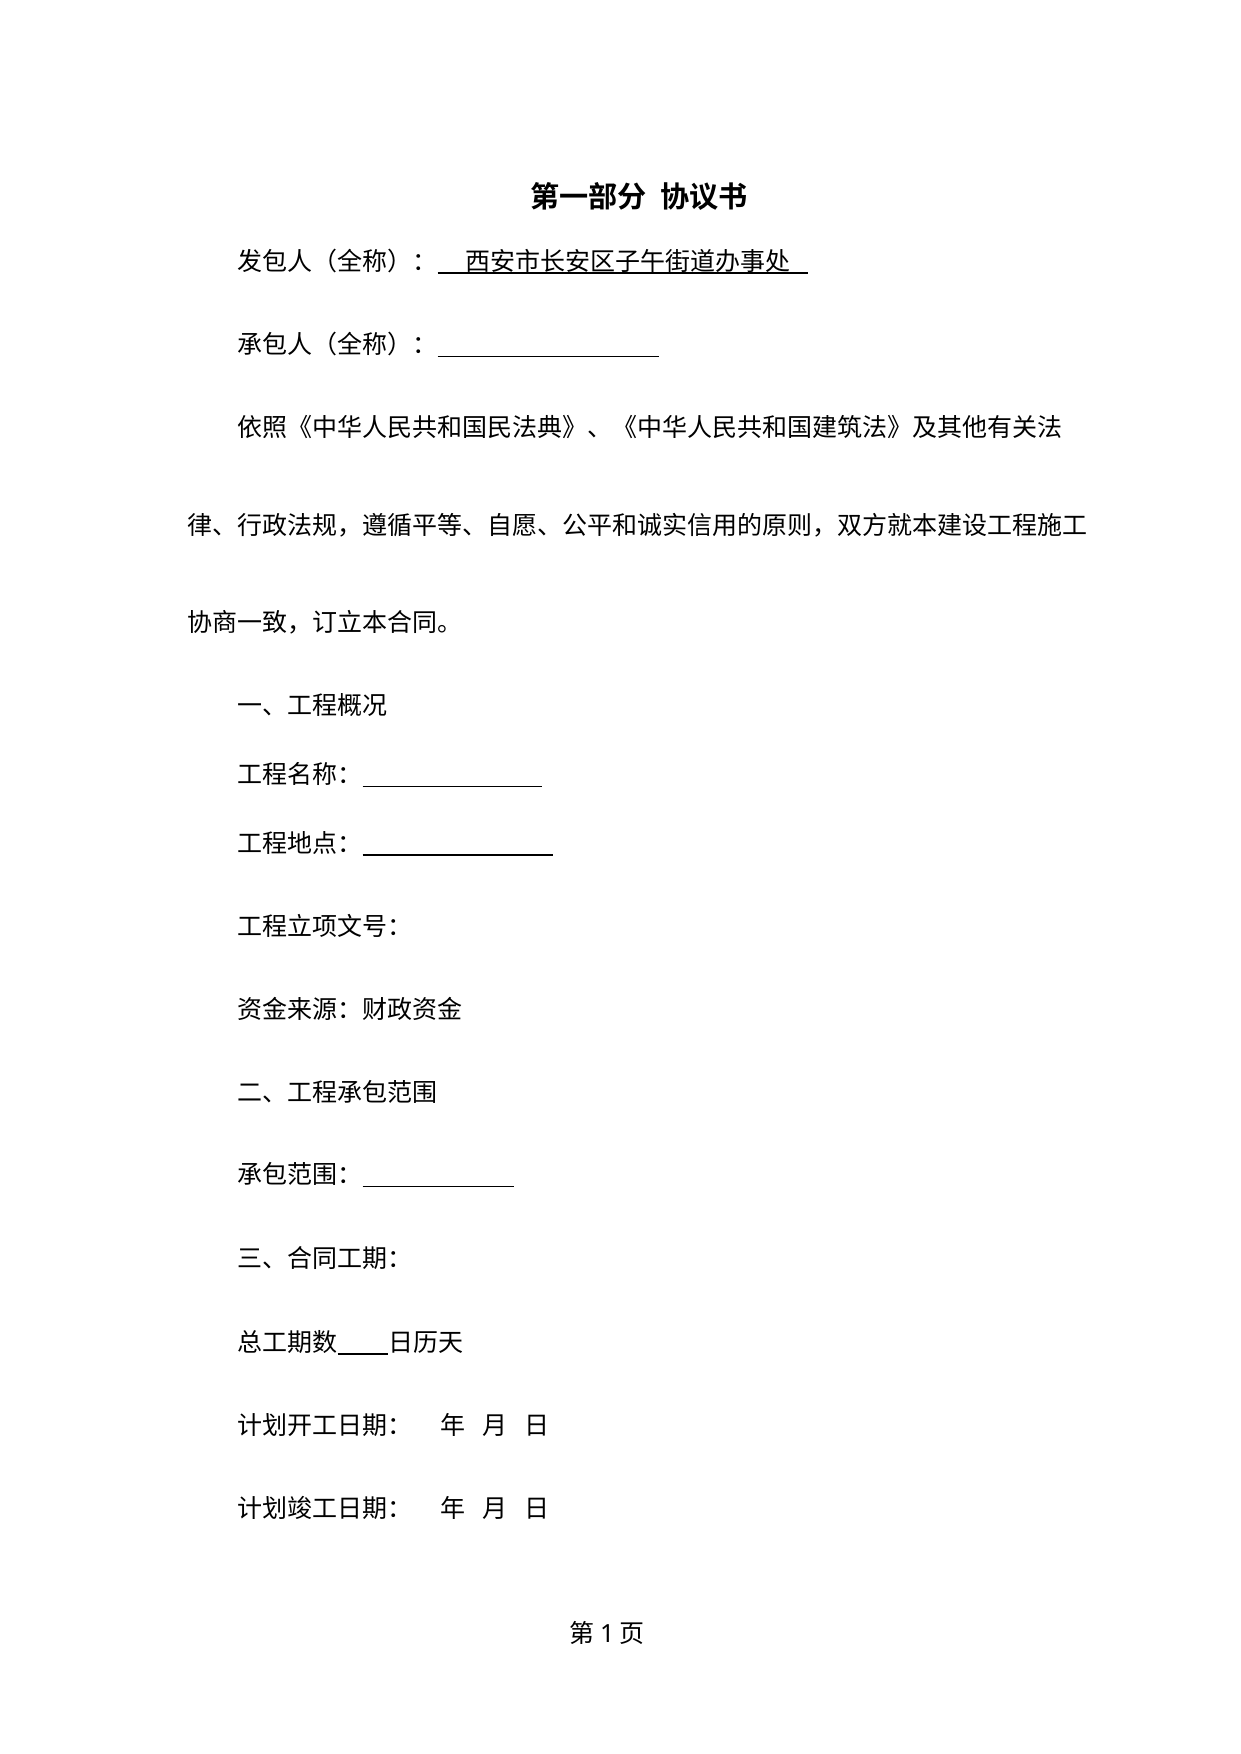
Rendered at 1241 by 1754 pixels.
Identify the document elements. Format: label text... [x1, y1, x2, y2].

text 第一部分 协议书 [187, 162, 1090, 227]
text 工程地点： [187, 809, 1090, 874]
text 计划开工日期： 年 月 日 [187, 1391, 1090, 1456]
text 承包范围： [187, 1141, 1090, 1206]
text 依照《中华人民共和国民法典》、《中华人民共和国建筑法》及其他有关法律、行政法规，遵循平等、自愿、公平和诚实信用的原则，双方就本建设工程施工协商一致，订立本合同。 [187, 393, 1090, 653]
text 承包人（全称）： [187, 310, 1090, 375]
text 二、工程承包范围 [187, 1058, 1090, 1123]
text 一、工程概况 [187, 671, 1090, 736]
text 总工期数 日历天 [187, 1308, 1090, 1373]
text 三、合同工期： [187, 1224, 1090, 1289]
text 工程名称： [187, 754, 1090, 791]
text 工程立项文号： [187, 892, 1090, 957]
text 计划竣工日期： 年 月 日 [187, 1474, 1090, 1539]
text 资金来源：财政资金 [187, 975, 1090, 1040]
text 发包人（全称）： 西安市长安区子午街道办事处 [187, 227, 1090, 292]
